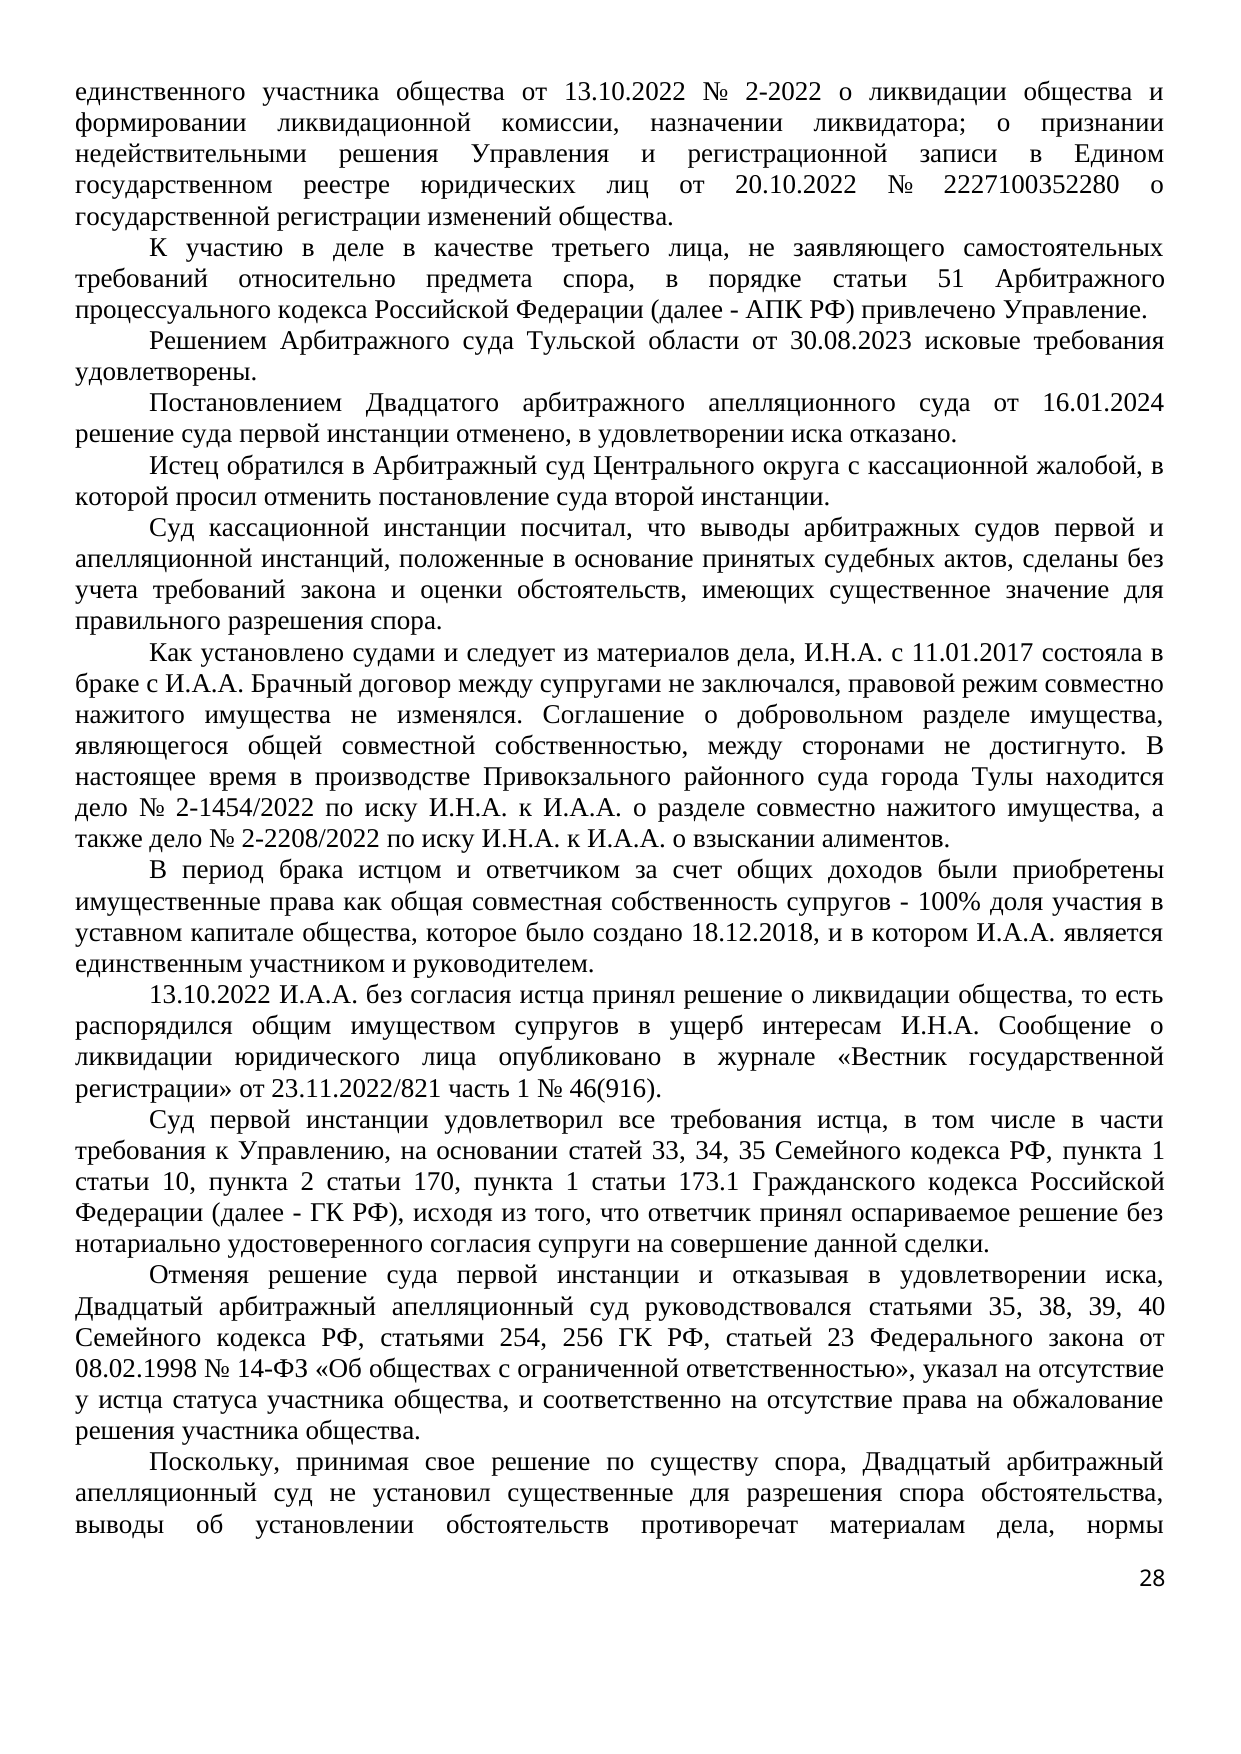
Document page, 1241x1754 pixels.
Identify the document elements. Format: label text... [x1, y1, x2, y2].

text Как установлено судами и следует из материалов дела, И.Н.А. с 11.01.2017 состояла в браке с И.А.А. Брачный договор между супругами не заключался, правовой режим совместно нажитого имущества не изменялся. Соглашение о добровольном разделе имущества, являющегося общей совместной собственностью, между сторонами не достигнуто. В настоящее время в производстве Привокзального районного суда города Тулы находится дело № 2-1454/2022 по иску И.Н.А. к И.А.А. о разделе совместно нажитого имущества, а также дело № 2-2208/2022 по иску И.Н.А. к И.А.А. о взыскании алиментов. [75, 636, 1165, 854]
text Суд кассационной инстанции посчитал, что выводы арбитражных судов первой и апелляционной инстанций, положенные в основание принятых судебных актов, сделаны без учета требований закона и оценки обстоятельств, имеющих существенное значение для правильного разрешения спора. [75, 511, 1165, 636]
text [75, 1445, 1165, 1539]
text Отменяя решение суда первой инстанции и отказывая в удовлетворении иска, Двадцатый арбитражный апелляционный суд руководствовался статьями 35, 38, 39, 40 Семейного кодекса РФ, статьями 254, 256 ГК РФ, статьей 23 Федерального закона от 08.02.1998 № 14-ФЗ «Об обществах с ограниченной ответственностью», указал на отсутствие у истца статуса участника общества, и соответственно на отсутствие права на обжалование решения участника общества. [75, 1258, 1165, 1445]
text Решением Арбитражного суда Тульской области от 30.08.2023 исковые требования удовлетворены. [75, 324, 1165, 386]
text 13.10.2022 И.А.А. без согласия истца принял решение о ликвидации общества, то есть распорядился общим имуществом супругов в ущерб интересам И.Н.А. Сообщение о ликвидации юридического лица опубликовано в журнале «Вестник государственной регистрации» от 23.11.2022/821 часть 1 № 46(916). [75, 978, 1165, 1103]
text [75, 75, 1165, 231]
text В период брака истцом и ответчиком за счет общих доходов были приобретены имущественные права как общая совместная собственность супругов - 100% доля участия в уставном капитале общества, которое было создано 18.12.2018, и в котором И.А.А. является единственным участником и руководителем. [75, 854, 1165, 978]
text Истец обратился в Арбитражный суд Центрального округа с кассационной жалобой, в которой просил отменить постановление суда второй инстанции. [75, 449, 1165, 511]
text К участию в деле в качестве третьего лица, не заявляющего самостоятельных требований относительно предмета спора, в порядке статьи 51 Арбитражного процессуального кодекса Российской Федерации (далее - АПК РФ) привлечено Управление. [75, 231, 1165, 324]
text Постановлением Двадцатого арбитражного апелляционного суда от 16.01.2024 решение суда первой инстанции отменено, в удовлетворении иска отказано. [75, 386, 1165, 449]
text Суд первой инстанции удовлетворил все требования истца, в том числе в части требования к Управлению, на основании статей 33, 34, 35 Семейного кодекса РФ, пункта 1 статьи 10, пункта 2 статьи 170, пункта 1 статьи 173.1 Гражданского кодекса Российской Федерации (далее - ГК РФ), исходя из того, что ответчик принял оспариваемое решение без нотариально удостоверенного согласия супруги на совершение данной сделки. [75, 1103, 1165, 1258]
